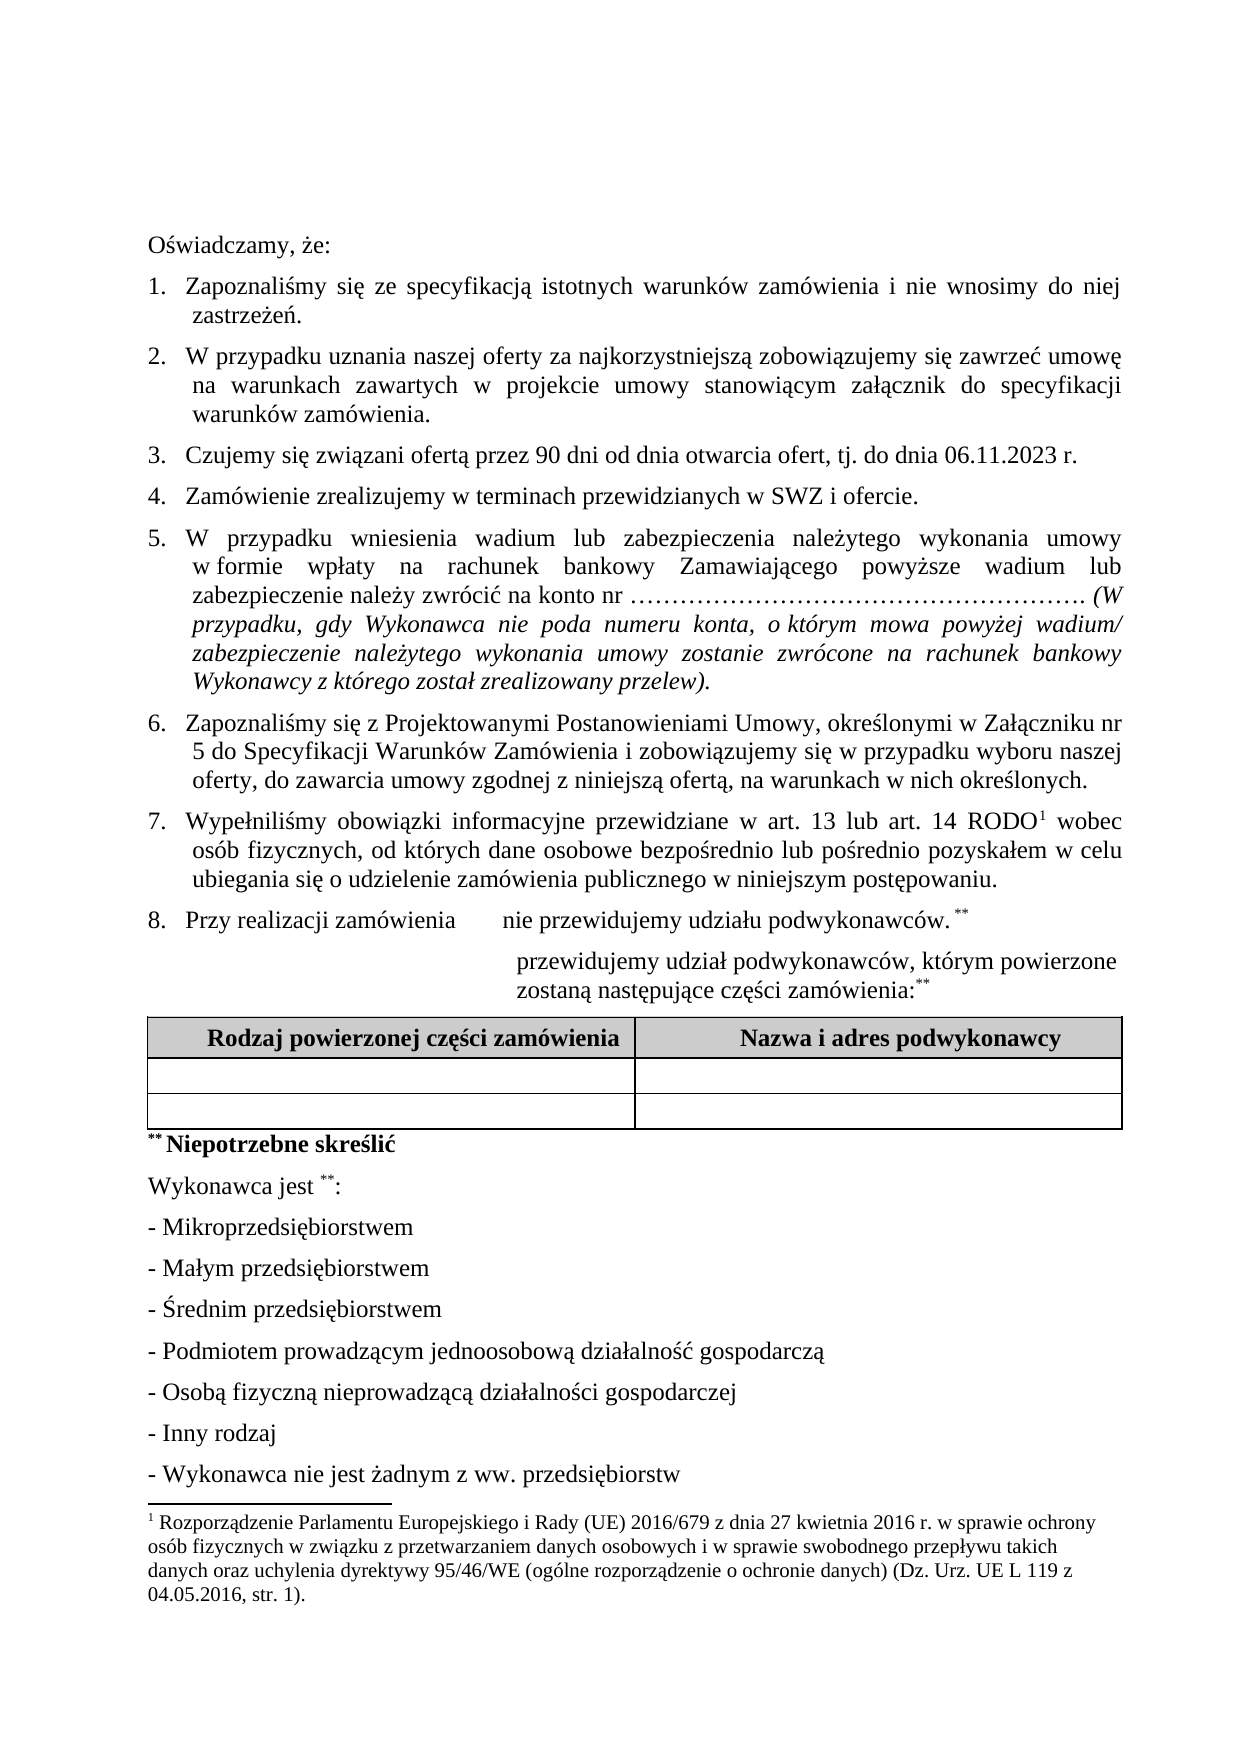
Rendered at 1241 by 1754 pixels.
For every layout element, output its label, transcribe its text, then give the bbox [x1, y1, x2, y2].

text przewidujemy udział podwykonawców, którym powierzone zostaną następujące części zamówienia:** [192, 946, 1122, 1004]
list W przypadku wniesienia wadium lub zabezpieczenia należytego wykonania umowy w formie wpłaty na rachunek bankowy Zamawiającego powyższe wadium lub zabezpieczenie należy zwrócić na konto nr ………………………………………………. (W przypadku, gdy Wykonawca nie poda numeru konta, o którym mowa powyżej wadium/ zabezpieczenie należytego wykonania umowy zostanie zwrócone na rachunek bankowy Wykonawcy z którego został zrealizowany przelew). [148, 523, 1122, 695]
text - Podmiotem prowadzącym jednoosobową działalność gospodarczą [148, 1336, 1122, 1364]
text - Mikroprzedsiębiorstwem [148, 1212, 1122, 1241]
text ** Niepotrzebne skreślić [148, 1130, 1122, 1158]
list W przypadku uznania naszej oferty za najkorzystniejszą zobowiązujemy się zawrzeć umowę na warunkach zawartych w projekcie umowy stanowiącym załącznik do specyfikacji warunków zamówienia. [148, 341, 1122, 428]
list Zapoznaliśmy się z Projektowanymi Postanowieniami Umowy, określonymi w Załączniku nr 5 do Specyfikacji Warunków Zamówienia i zobowiązujemy się w przypadku wyboru naszej oferty, do zawarcia umowy zgodnej z niniejszą ofertą, na warunkach w nich określonych. [148, 708, 1122, 794]
text - Małym przedsiębiorstwem [148, 1253, 1122, 1282]
list Przy realizacji zamówienia nie przewidujemy udziału podwykonawców. ** [148, 905, 1122, 934]
text - Osobą fizyczną nieprowadzącą działalności gospodarczej [148, 1377, 1122, 1406]
table_header Rodzaj powierzonej części zamówienia [148, 1018, 634, 1057]
list Zamówienie zrealizujemy w terminach przewidzianych w SWZ i ofercie. [148, 481, 1122, 510]
table_cell [148, 1059, 634, 1093]
list Wypełniliśmy obowiązki informacyjne przewidziane w art. 13 lub art. 14 RODO wobec osób fizycznych, od których dane osobowe bezpośrednio lub pośrednio pozyskałem w celu ubiegania się o udzielenie zamówienia publicznego w niniejszym postępowaniu. [148, 806, 1122, 893]
text - Inny rodzaj [148, 1418, 1122, 1447]
table_cell [636, 1094, 1121, 1128]
text - Średnim przedsiębiorstwem [148, 1294, 1122, 1323]
list Zapoznaliśmy się ze specyfikacją istotnych warunków zamówienia i nie wnosimy do niej zastrzeżeń. [148, 271, 1122, 329]
list Czujemy się związani ofertą przez 90 dni od dnia otwarcia ofert, tj. do dnia 06.11.2023 r. [148, 440, 1122, 469]
table_cell [148, 1094, 634, 1128]
table_header Nazwa i adres podwykonawcy [636, 1018, 1121, 1057]
text Wykonawca jest **: [148, 1171, 1122, 1199]
table_cell [636, 1059, 1121, 1093]
text Oświadczamy, że: [148, 230, 1122, 259]
text - Wykonawca nie jest żadnym z ww. przedsiębiorstw [148, 1459, 1122, 1488]
